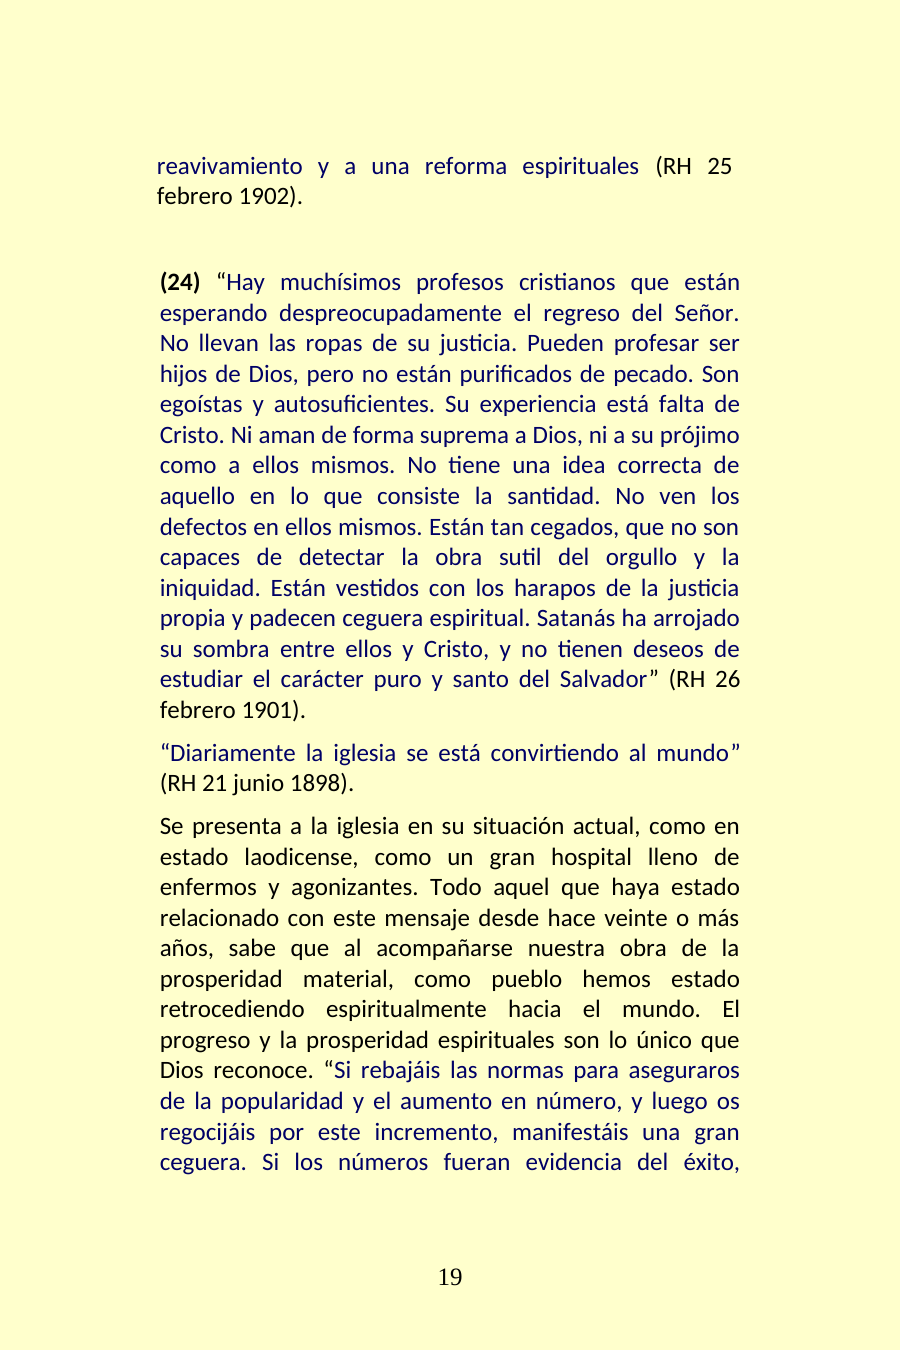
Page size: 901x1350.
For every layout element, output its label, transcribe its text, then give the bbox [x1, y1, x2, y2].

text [157, 150, 732, 211]
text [159, 810, 741, 1177]
text “Diariamente la iglesia se está convirtiendo al mundo” (RH 21 junio 1898). [159, 737, 741, 798]
text (24) “Hay muchísimos profesos cristianos que están esperando despreocupadamente el regreso del Señor. No llevan las ropas de su justicia. Pueden profesar ser hijos de Dios, pero no están purificados de pecado. Son egoístas y autosuficientes. Su experiencia está falta de Cristo. Ni aman de forma suprema a Dios, ni a su prójimo como a ellos mismos. No tiene una idea correcta de aquello en lo que consiste la santidad. No ven los defectos en ellos mismos. Están tan cegados, que no son capaces de detectar la obra sutil del orgullo y la iniquidad. Están vestidos con los harapos de la justicia propia y padecen ceguera espiritual. Satanás ha arrojado su sombra entre ellos y Cristo, y no tienen deseos de estudiar el carácter puro y santo del Salvador” (RH 26 febrero 1901). [159, 267, 741, 724]
